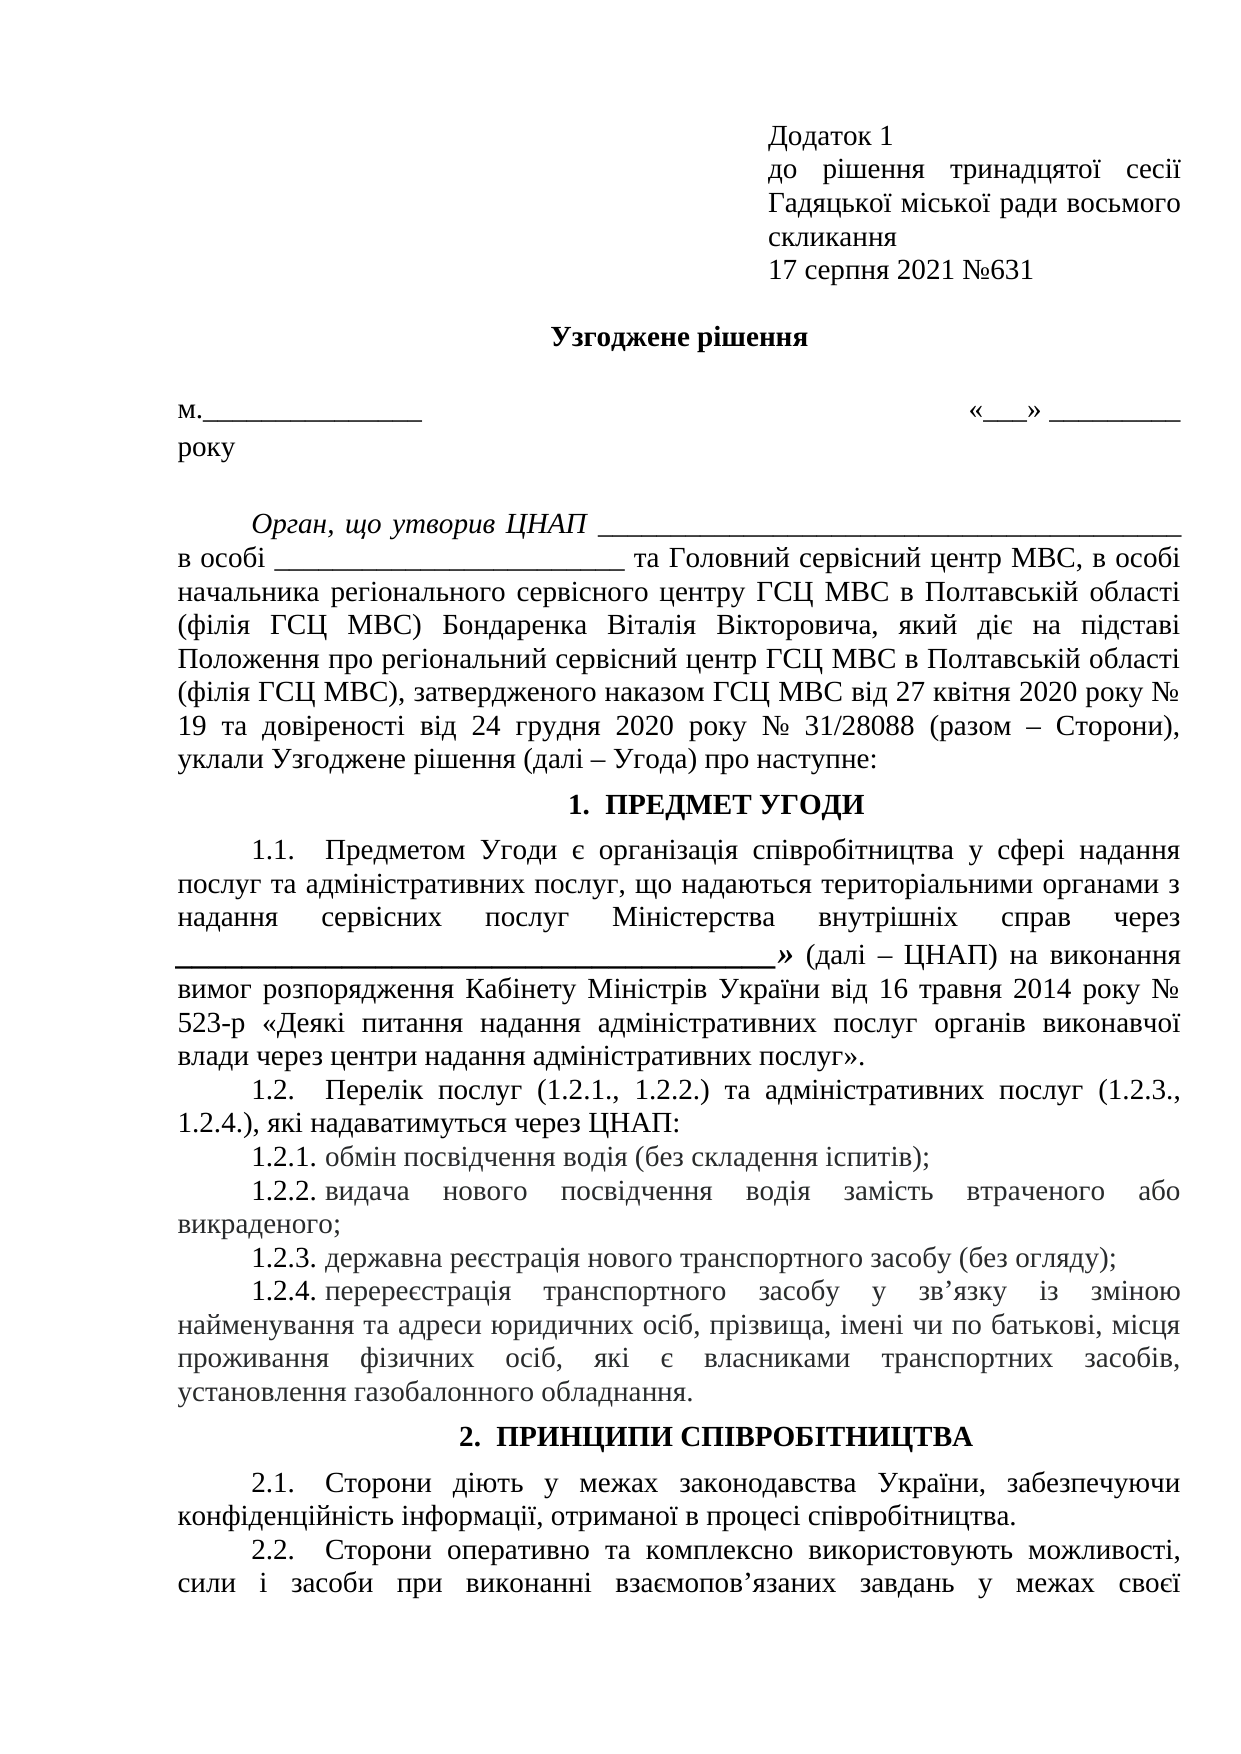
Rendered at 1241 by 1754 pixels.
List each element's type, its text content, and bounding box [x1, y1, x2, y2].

text м._______________ «___» _________ року [177, 391, 1181, 463]
text Додаток 1 [768, 118, 1181, 152]
text Орган, що утворив ЦНАП ________________________________________ в особі ________________________ та Головний сервісний центр МВС, в особі начальника регіонального сервісного центру ГСЦ МВС в Полтавській області (філія ГСЦ МВС) Бондаренка Віталія Вікторовича, який діє на підставі Положення про регіональний сервісний центр ГСЦ МВС в Полтавській області (філія ГСЦ МВС), затвердженого наказом ГСЦ МВС від 27 квітня 2020 року № 19 та довіреності від 24 грудня 2020 року № 31/28088 (разом – Сторони), уклали Узгоджене рішення (далі – Угода) про наступне: [177, 507, 1181, 775]
text до рішення тринадцятої сесії Гадяцької міської ради восьмого скликання [768, 152, 1181, 252]
list ПРЕДМЕТ УГОДИ [251, 787, 1181, 820]
list Перелік послуг (1.2.1., 1.2.2.) та адміністративних послуг (1.2.3., 1.2.4.), які надаватимуться через ЦНАП: [177, 1072, 1181, 1139]
list видача нового посвідчення водія замість втраченого або викраденого; [177, 1173, 1181, 1240]
list перереєстрація транспортного засобу у зв’язку із зміною найменування та адреси юридичних осіб, прізвища, імені чи по батькові, місця проживання фізичних осіб, які є власниками транспортних засобів, установлення газобалонного обладнання. [177, 1273, 1181, 1407]
text Узгоджене рішення [177, 319, 1181, 353]
list ПРИНЦИПИ СПІВРОБІТНИЦТВА [251, 1419, 1181, 1453]
list Предметом Угоди є організація співробітництва у сфері надання послуг та адміністративних послуг, що надаються територіальними органами з надання сервісних послуг Міністерства внутрішніх справ через ____________________________________» (далі – ЦНАП) на виконання вимог розпорядження Кабінету Міністрів України від 16 травня 2014 року № 523-р «Деякі питання надання адміністративних послуг органів виконавчої влади через центри надання адміністративних послуг». [177, 832, 1181, 1072]
list державна реєстрація нового транспортного засобу (без огляду); [177, 1240, 1181, 1273]
list Сторони діють у межах законодавства України, забезпечуючи конфіденційність інформації, отриманої в процесі співробітництва. [177, 1465, 1181, 1532]
list обмін посвідчення водія (без складення іспитів); [177, 1139, 1181, 1173]
text 17 серпня 2021 №631 [768, 252, 1181, 286]
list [177, 1532, 1181, 1599]
